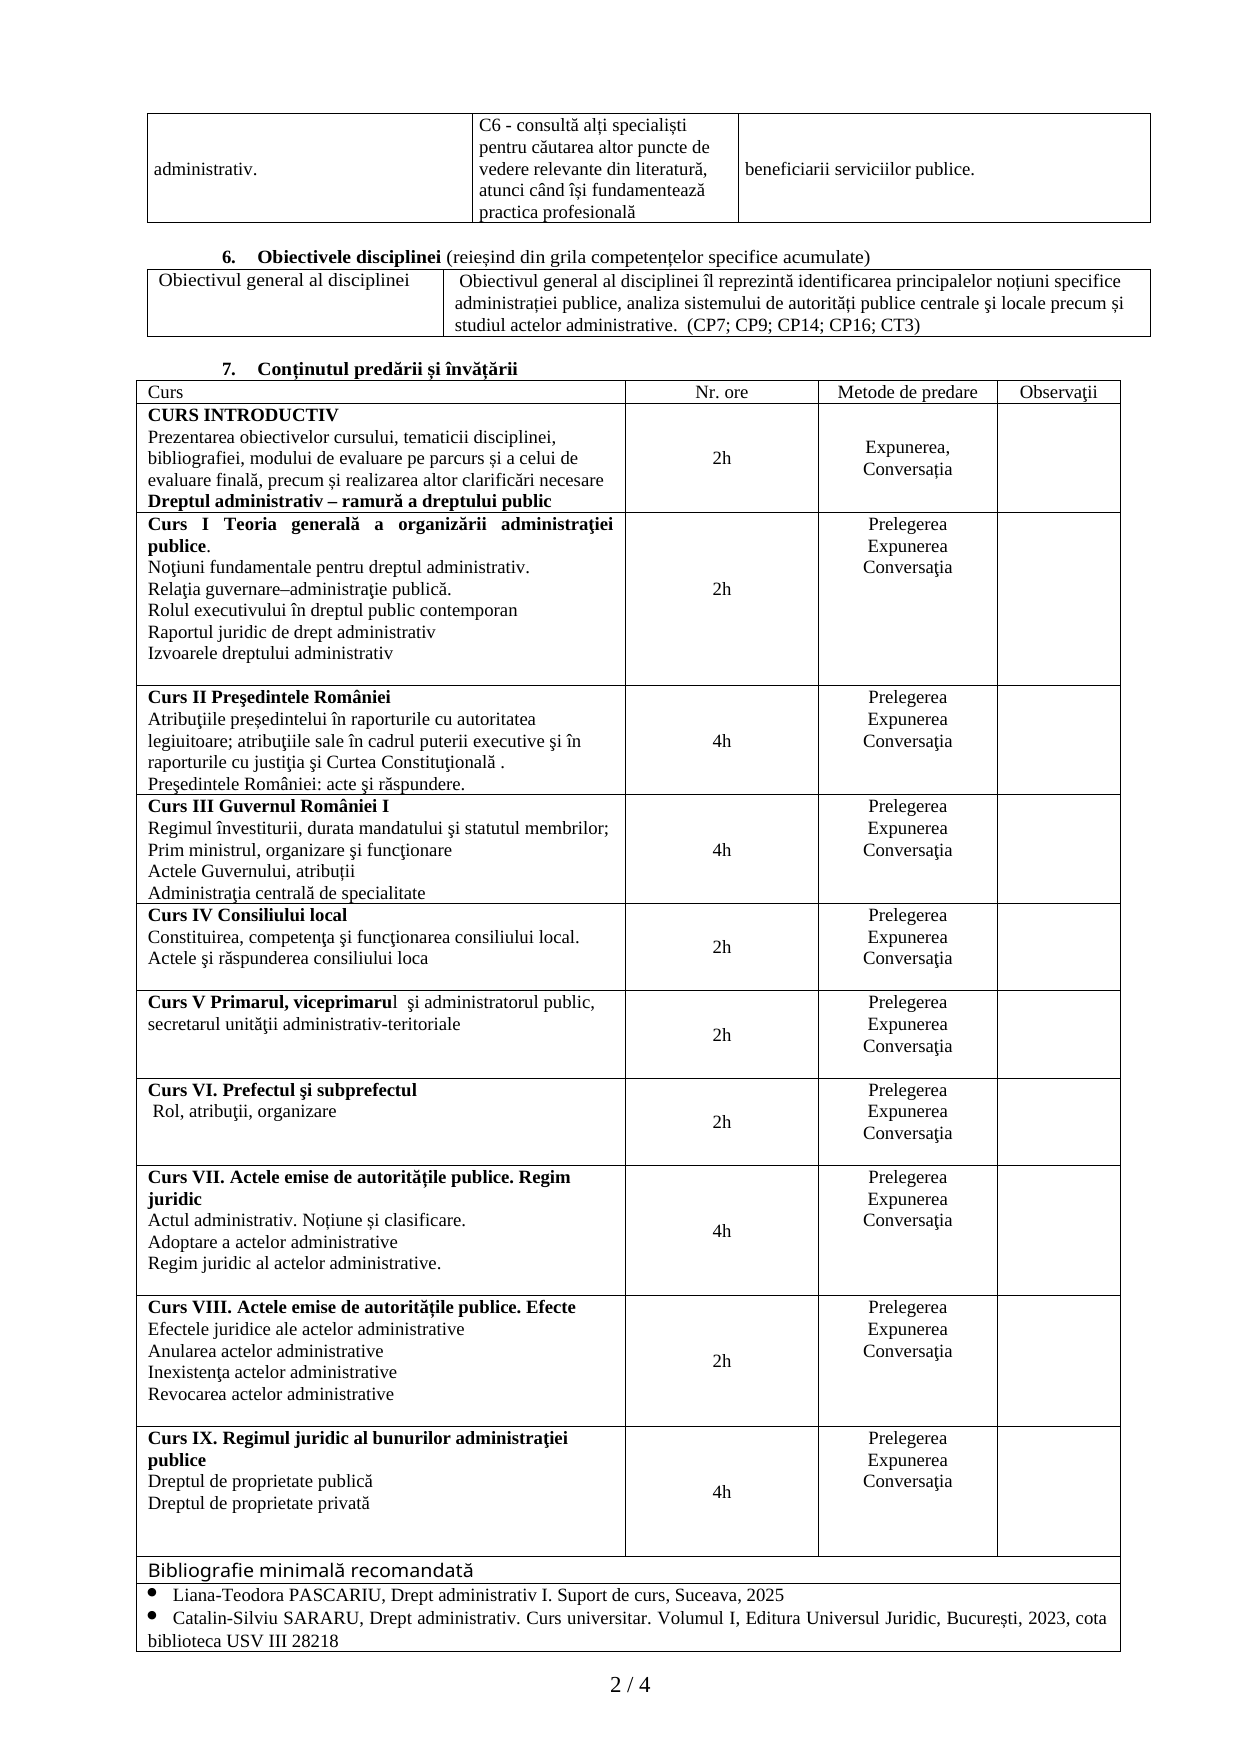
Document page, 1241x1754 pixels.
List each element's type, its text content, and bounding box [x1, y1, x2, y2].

table_header Obiectivul general al disciplinei [148, 270, 443, 336]
table_cell [998, 1166, 1120, 1295]
table_cell [998, 1427, 1120, 1556]
table_cell Curs VI. Prefectul şi subprefectul Rol, atribuţii, organizare [137, 1079, 625, 1165]
table_cell Prelegerea Expunerea Conversaţia [819, 795, 997, 903]
table_cell Curs VIII. Actele emise de autoritățile publice. Efecte Efectele juridice ale actelor administrative Anularea actelor administrative Inexistenţa actelor administrative Revocarea actelor administrative [137, 1296, 625, 1426]
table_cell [137, 1584, 1120, 1651]
table_cell 4h [626, 1427, 818, 1556]
table_cell Curs II Preşedintele României Atribuţiile președintelui în raporturile cu autoritatea legiuitoare; atribuţiile sale în cadrul puterii executive şi în raporturile cu justiţia şi Curtea Constituţională . Preşedintele României: acte şi răspundere. [137, 686, 625, 794]
table_cell 2h [626, 904, 818, 990]
table_cell 2h [626, 1079, 818, 1165]
table_cell Prelegerea Expunerea Conversaţia [819, 1296, 997, 1426]
table_cell [998, 513, 1120, 685]
table_cell Prelegerea Expunerea Conversaţia [819, 904, 997, 990]
table_cell 4h [626, 686, 818, 794]
table_cell Curs III Guvernul României I Regimul învestiturii, durata mandatului şi statutul membrilor; Prim ministrul, organizare şi funcţionare Actele Guvernului, atribuții Administraţia centrală de specialitate [137, 795, 625, 903]
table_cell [739, 114, 1150, 222]
table_cell Prelegerea Expunerea Conversaţia [819, 991, 997, 1078]
list Conținutul predării și învățării [222, 358, 1152, 380]
table_cell Prelegerea Expunerea Conversaţia [819, 686, 997, 794]
table_cell CURS INTRODUCTIV Prezentarea obiectivelor cursului, tematicii disciplinei, bibliografiei, modului de evaluare pe parcurs și a celui de evaluare finală, precum și realizarea altor clarificări necesare Dreptul administrativ – ramură a dreptului public [137, 404, 625, 512]
table_cell [998, 991, 1120, 1078]
table_cell Prelegerea Expunerea Conversaţia [819, 513, 997, 685]
table_cell 2h [626, 991, 818, 1078]
table_cell [998, 686, 1120, 794]
table_cell 4h [626, 1166, 818, 1295]
table_cell Expunerea, Conversația [819, 404, 997, 512]
table_cell Prelegerea Expunerea Conversaţia [819, 1427, 997, 1556]
table_cell [998, 904, 1120, 990]
table_cell [998, 404, 1120, 512]
table_cell Prelegerea Expunerea Conversaţia [819, 1079, 997, 1165]
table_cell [473, 114, 738, 222]
list Obiectivele disciplinei (reieșind din grila competențelor specifice acumulate) [222, 246, 1152, 268]
table_cell [998, 1296, 1120, 1426]
table_cell Prelegerea Expunerea Conversaţia [819, 1166, 997, 1295]
table_cell [998, 1079, 1120, 1165]
table_header Nr. ore [626, 381, 818, 403]
table_header Metode de predare [819, 381, 997, 403]
table_cell Curs VII. Actele emise de autoritățile publice. Regim juridic Actul administrativ. Noțiune și clasificare. Adoptare a actelor administrative Regim juridic al actelor administrative. [137, 1166, 625, 1295]
table_cell 2h [626, 513, 818, 685]
table_header Obiectivul general al disciplinei îl reprezintă identificarea principalelor noțiuni specifice administrației publice, analiza sistemului de autorități publice centrale şi locale precum și studiul actelor administrative. (CP7; CP9; CP14; CP16; CT3) [444, 270, 1150, 336]
table_cell 2h [626, 1296, 818, 1426]
table_cell Curs IV Consiliului local Constituirea, competenţa şi funcţionarea consiliului local. Actele şi răspunderea consiliului loca [137, 904, 625, 990]
table_cell Curs I Teoria generală a organizării administraţiei publice. Noţiuni fundamentale pentru dreptul administrativ. Relaţia guvernare–administraţie publică. Rolul executivului în dreptul public contemporan Raportul juridic de drept administrativ Izvoarele dreptului administrativ [137, 513, 625, 685]
table_header Observaţii [998, 381, 1120, 403]
table_cell 4h [626, 795, 818, 903]
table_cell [148, 114, 472, 222]
table_cell Curs V Primarul, viceprimarul şi administratorul public, secretarul unităţii administrativ-teritoriale [137, 991, 625, 1078]
table_cell Curs IX. Regimul juridic al bunurilor administraţiei publice Dreptul de proprietate publică Dreptul de proprietate privată [137, 1427, 625, 1556]
table_cell Bibliografie minimală recomandată [137, 1557, 1120, 1583]
table_header Curs [137, 381, 625, 403]
table_cell [998, 795, 1120, 903]
table_cell 2h [626, 404, 818, 512]
